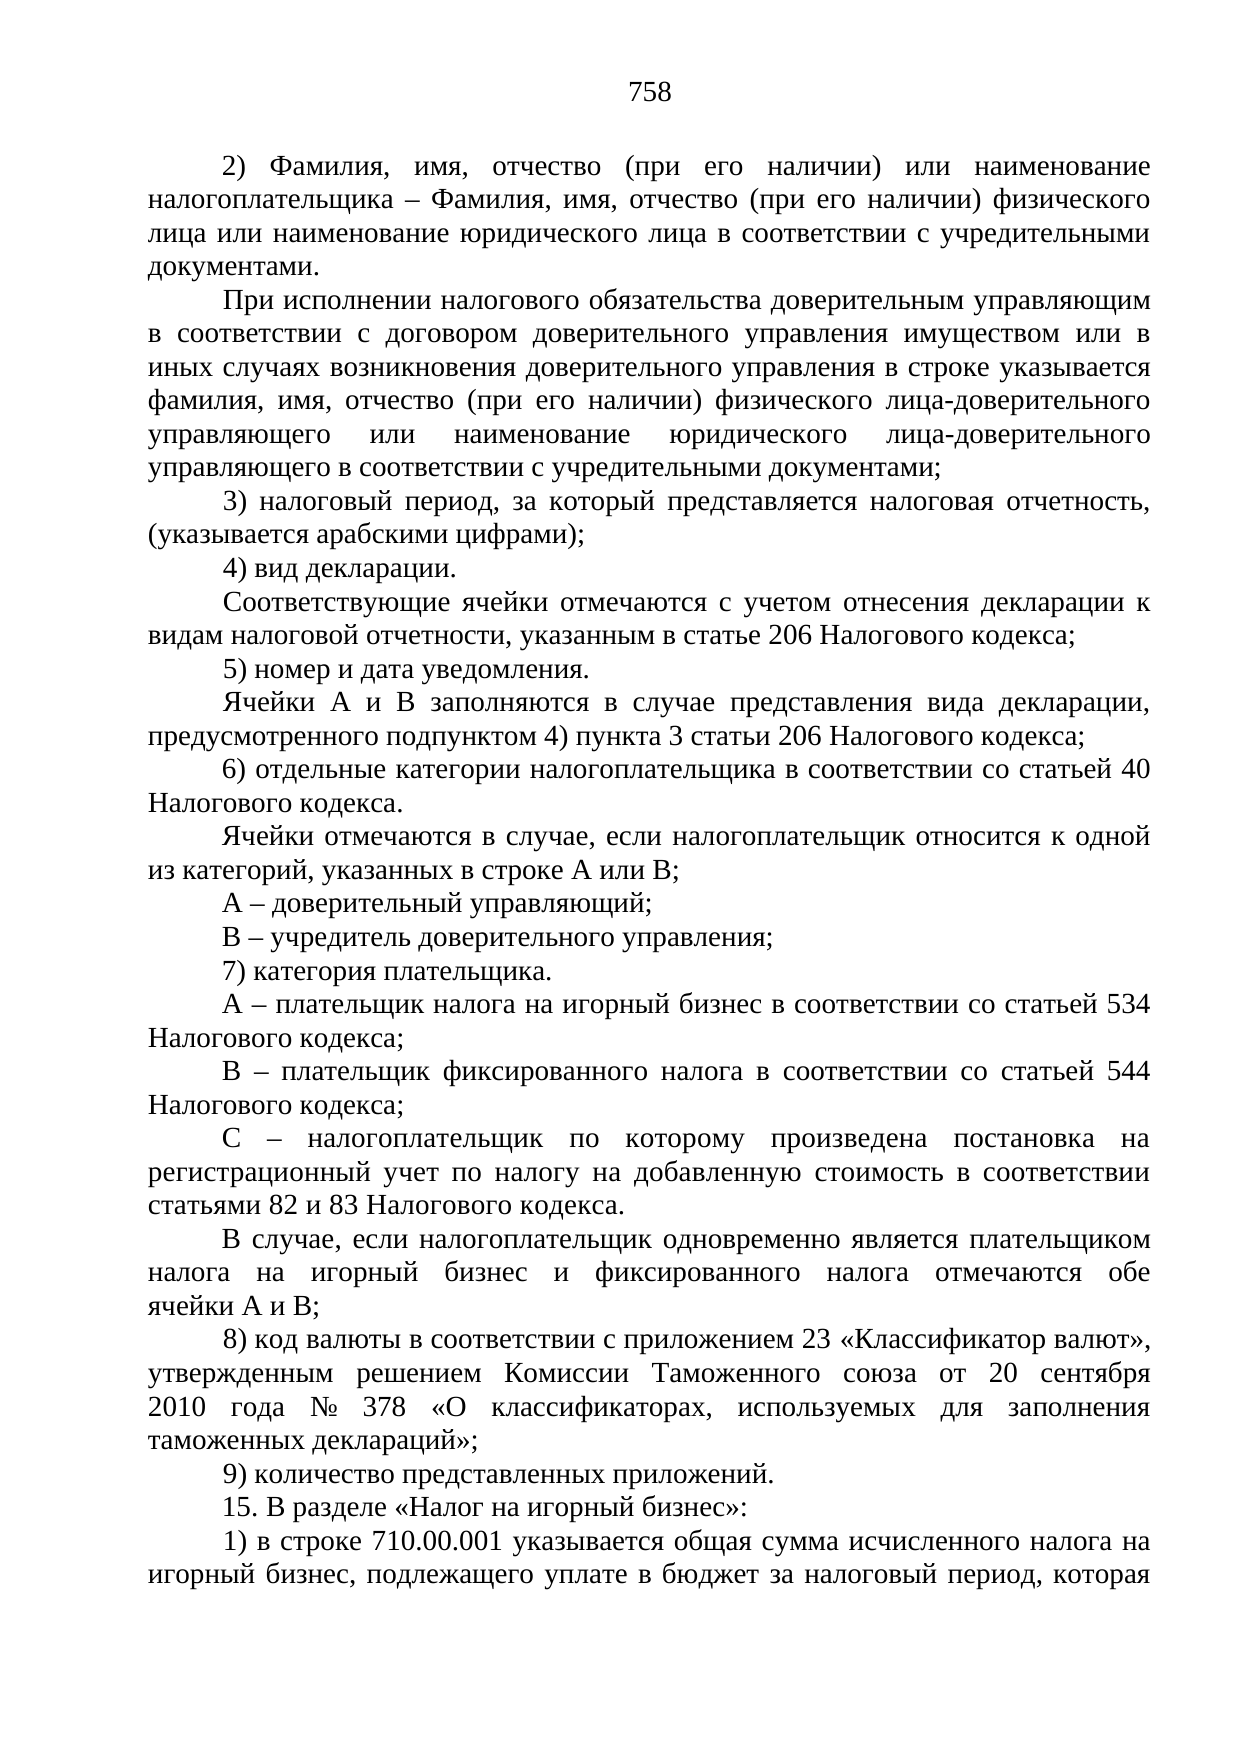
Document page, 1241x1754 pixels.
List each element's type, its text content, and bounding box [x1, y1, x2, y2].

text 4) вид декларации. [148, 550, 1152, 584]
text Соответствующие ячейки отмечаются с учетом отнесения декларации к видам налоговой отчетности, указанным в статье 206 Налогового кодекса; [148, 584, 1152, 651]
text Ячейки отмечаются в случае, если налогоплательщик относится к одной из категорий, указанных в строке A или B; [148, 818, 1152, 886]
text 9) количество представленных приложений. [148, 1456, 1152, 1489]
text 3) налоговый период, за который представляется налоговая отчетность, (указывается арабскими цифрами); [148, 483, 1152, 550]
text В – учредитель доверительного управления; [148, 919, 1152, 953]
text В случае, если налогоплательщик одновременно является плательщиком налога на игорный бизнес и фиксированного налога отмечаются обе ячейки А и В; [148, 1221, 1152, 1322]
text 8) код валюты в соответствии с приложением 23 «Классификатор валют», утвержденным решением Комиссии Таможенного союза от 20 сентября 2010 года № 378 «О классификаторах, используемых для заполнения таможенных деклараций»; [148, 1322, 1152, 1456]
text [148, 1523, 1152, 1590]
text Ячейки А и В заполняются в случае представления вида декларации, предусмотренного подпунктом 4) пункта 3 статьи 206 Налогового кодекса; [148, 684, 1152, 751]
text 2) Фамилия, имя, отчество (при его наличии) или наименование налогоплательщика – Фамилия, имя, отчество (при его наличии) физического лица или наименование юридического лица в соответствии с учредительными документами. [148, 148, 1152, 282]
list В разделе «Налог на игорный бизнес»: [148, 1489, 1152, 1523]
text 6) отдельные категории налогоплательщика в соответствии со статьей 40 Налогового кодекса. [148, 751, 1152, 818]
text При исполнении налогового обязательства доверительным управляющим в соответствии с договором доверительного управления имуществом или в иных случаях возникновения доверительного управления в строке указывается фамилия, имя, отчество (при его наличии) физического лица-доверительного управляющего или наименование юридического лица-доверительного управляющего в соответствии с учредительными документами; [148, 282, 1152, 483]
text В – плательщик фиксированного налога в соответствии со статьей 544 Налогового кодекса; [148, 1053, 1152, 1120]
text А – плательщик налога на игорный бизнес в соответствии со статьей 534 Налогового кодекса; [148, 986, 1152, 1053]
text А – доверительный управляющий; [148, 886, 1152, 919]
text 7) категория плательщика. [148, 953, 1152, 986]
text 5) номер и дата уведомления. [148, 651, 1152, 684]
text С – налогоплательщик по которому произведена постановка на регистрационный учет по налогу на добавленную стоимость в соответствии статьями 82 и 83 Налогового кодекса. [148, 1120, 1152, 1221]
